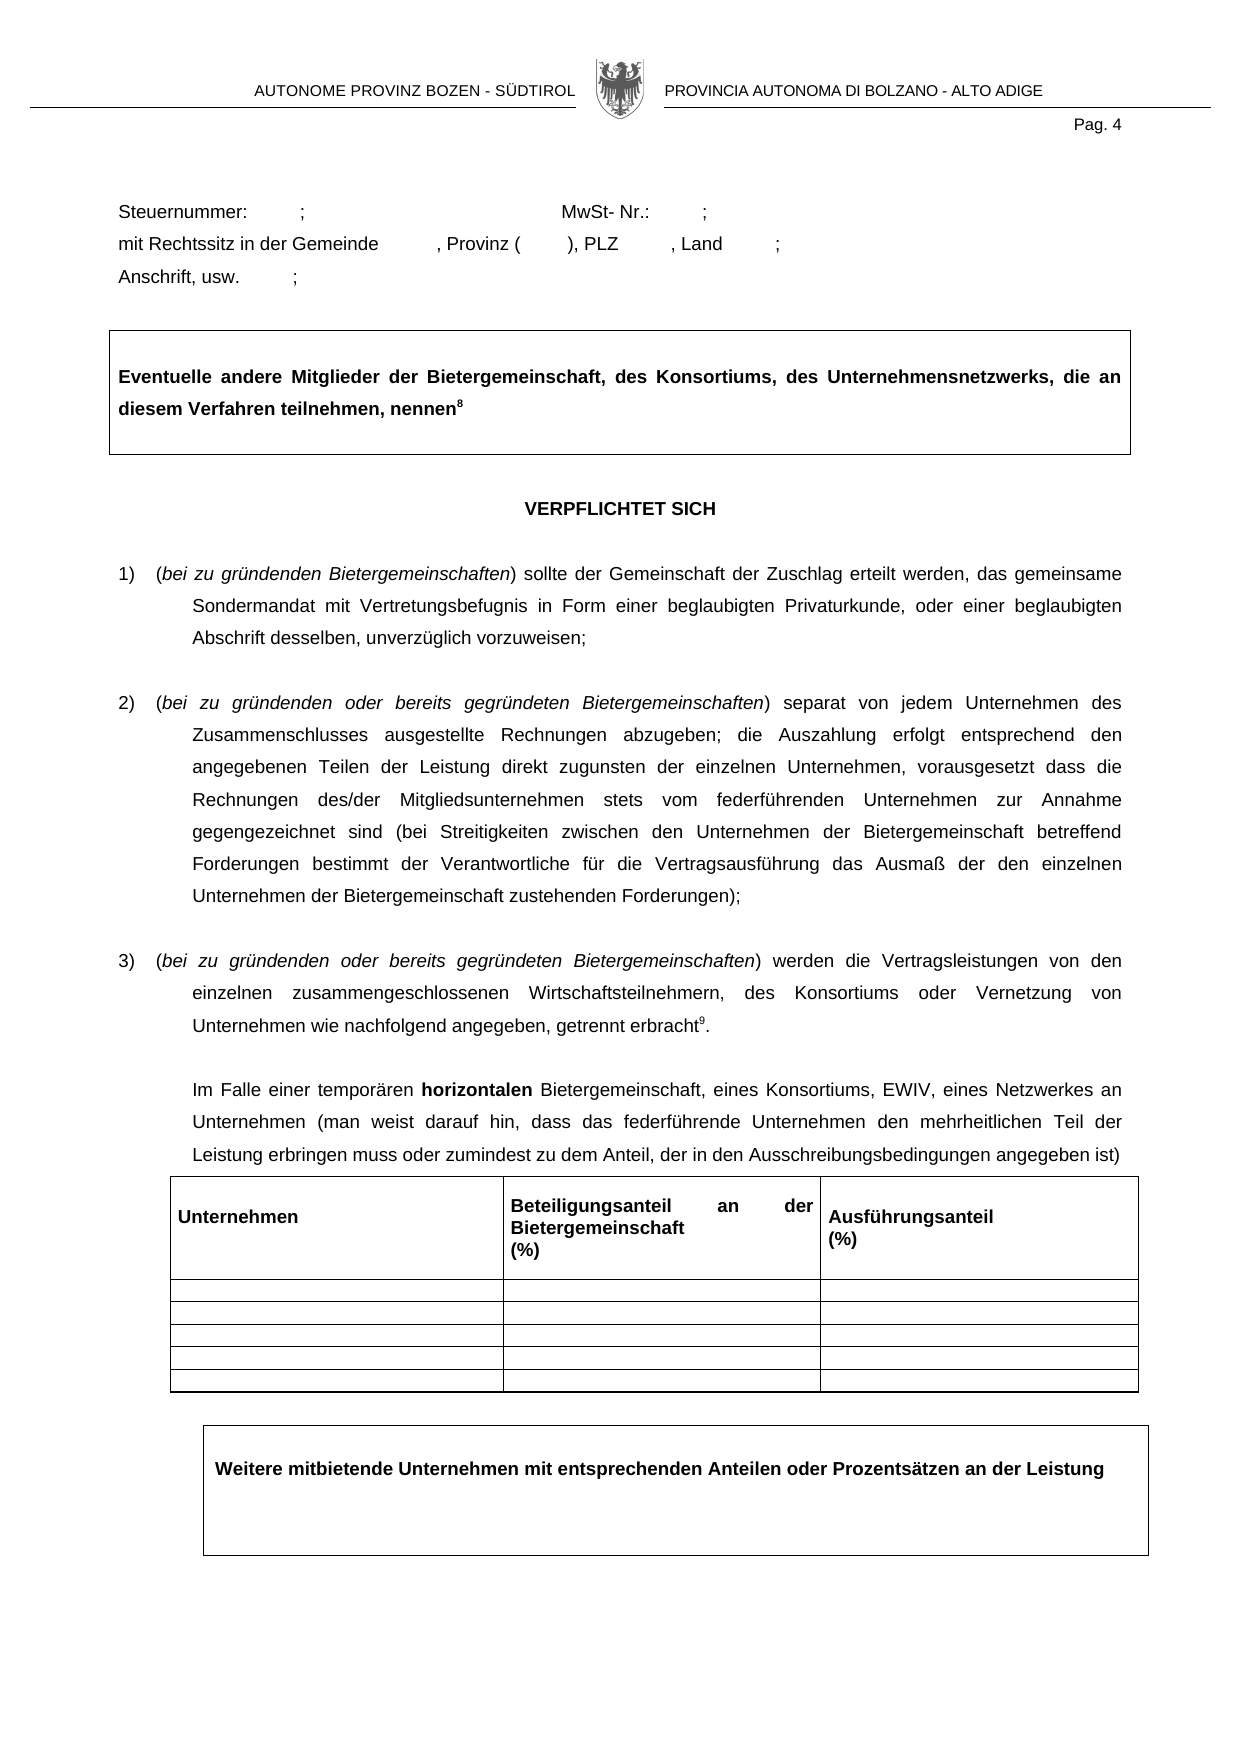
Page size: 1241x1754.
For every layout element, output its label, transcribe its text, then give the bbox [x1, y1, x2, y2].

list (bei zu gründenden Bietergemeinschaften) sollte der Gemeinschaft der Zuschlag erteilt werden, das gemeinsame Sondermandat mit Vertretungsbefugnis in Form einer beglaubigten Privaturkunde, oder einer beglaubigten Abschrift desselben, unverzüglich vorzuweisen; [118, 562, 1122, 648]
picture [596, 59, 644, 119]
table_cell [171, 1370, 503, 1391]
list (bei zu gründenden oder bereits gegründeten Bietergemeinschaften) separat von jedem Unternehmen des Zusammenschlusses ausgestellte Rechnungen abzugeben; die Auszahlung erfolgt entsprechend den angegebenen Teilen der Leistung direkt zugunsten der einzelnen Unternehmen, vorausgesetzt dass die Rechnungen des/der Mitgliedsunternehmen stets vom federführenden Unternehmen zur Annahme gegengezeichnet sind (bei Streitigkeiten zwischen den Unternehmen der Bietergemeinschaft betreffend Forderungen bestimmt der Verantwortliche für die Vertragsausführung das Ausmaß der den einzelnen Unternehmen der Bietergemeinschaft zustehenden Forderungen); [118, 691, 1122, 907]
table_header Ausführungsanteil (%) [821, 1177, 1138, 1278]
table_cell [821, 1370, 1138, 1391]
table_header Beteiligungsanteil an der Bietergemeinschaft (%) [504, 1177, 820, 1278]
table_cell [171, 1280, 503, 1301]
table_header Weitere mitbietende Unternehmen mit entsprechenden Anteilen oder Prozentsätzen an der Leistung [204, 1426, 1148, 1555]
text Steuernummer: ; MwSt- Nr.: ; [118, 201, 1122, 222]
table_cell [821, 1280, 1138, 1301]
table_cell [504, 1325, 820, 1346]
table_cell [504, 1370, 820, 1391]
list (bei zu gründenden oder bereits gegründeten Bietergemeinschaften) werden die Vertragsleistungen von den einzelnen zusammengeschlossenen Wirtschaftsteilnehmern, des Konsortiums oder Vernetzung von Unternehmen wie nachfolgend angegeben, getrennt erbracht. [118, 950, 1122, 1036]
table_cell [821, 1347, 1138, 1369]
text Im Falle einer temporären horizontalen Bietergemeinschaft, eines Konsortiums, EWIV, eines Netzwerkes an Unternehmen (man weist darauf hin, dass das federführende Unternehmen den mehrheitlichen Teil der Leistung erbringen muss oder zumindest zu dem Anteil, der in den Ausschreibungsbedingungen angegeben ist) [192, 1079, 1122, 1165]
text VERPFLICHTET SICH [118, 498, 1122, 519]
table_cell [821, 1302, 1138, 1324]
table_cell [504, 1280, 820, 1301]
text Eventuelle andere Mitglieder der Bietergemeinschaft, des Konsortiums, des Unternehmensnetzwerks, die an diesem Verfahren teilnehmen, nennen [110, 362, 1130, 419]
text Anschrift, usw. ; [118, 265, 1122, 287]
table_cell [504, 1347, 820, 1369]
table_header Unternehmen [171, 1177, 503, 1278]
table_cell [504, 1302, 820, 1324]
table_cell [821, 1325, 1138, 1346]
table_cell [171, 1347, 503, 1369]
table_cell [171, 1325, 503, 1346]
table_cell [171, 1302, 503, 1324]
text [118, 233, 1122, 255]
